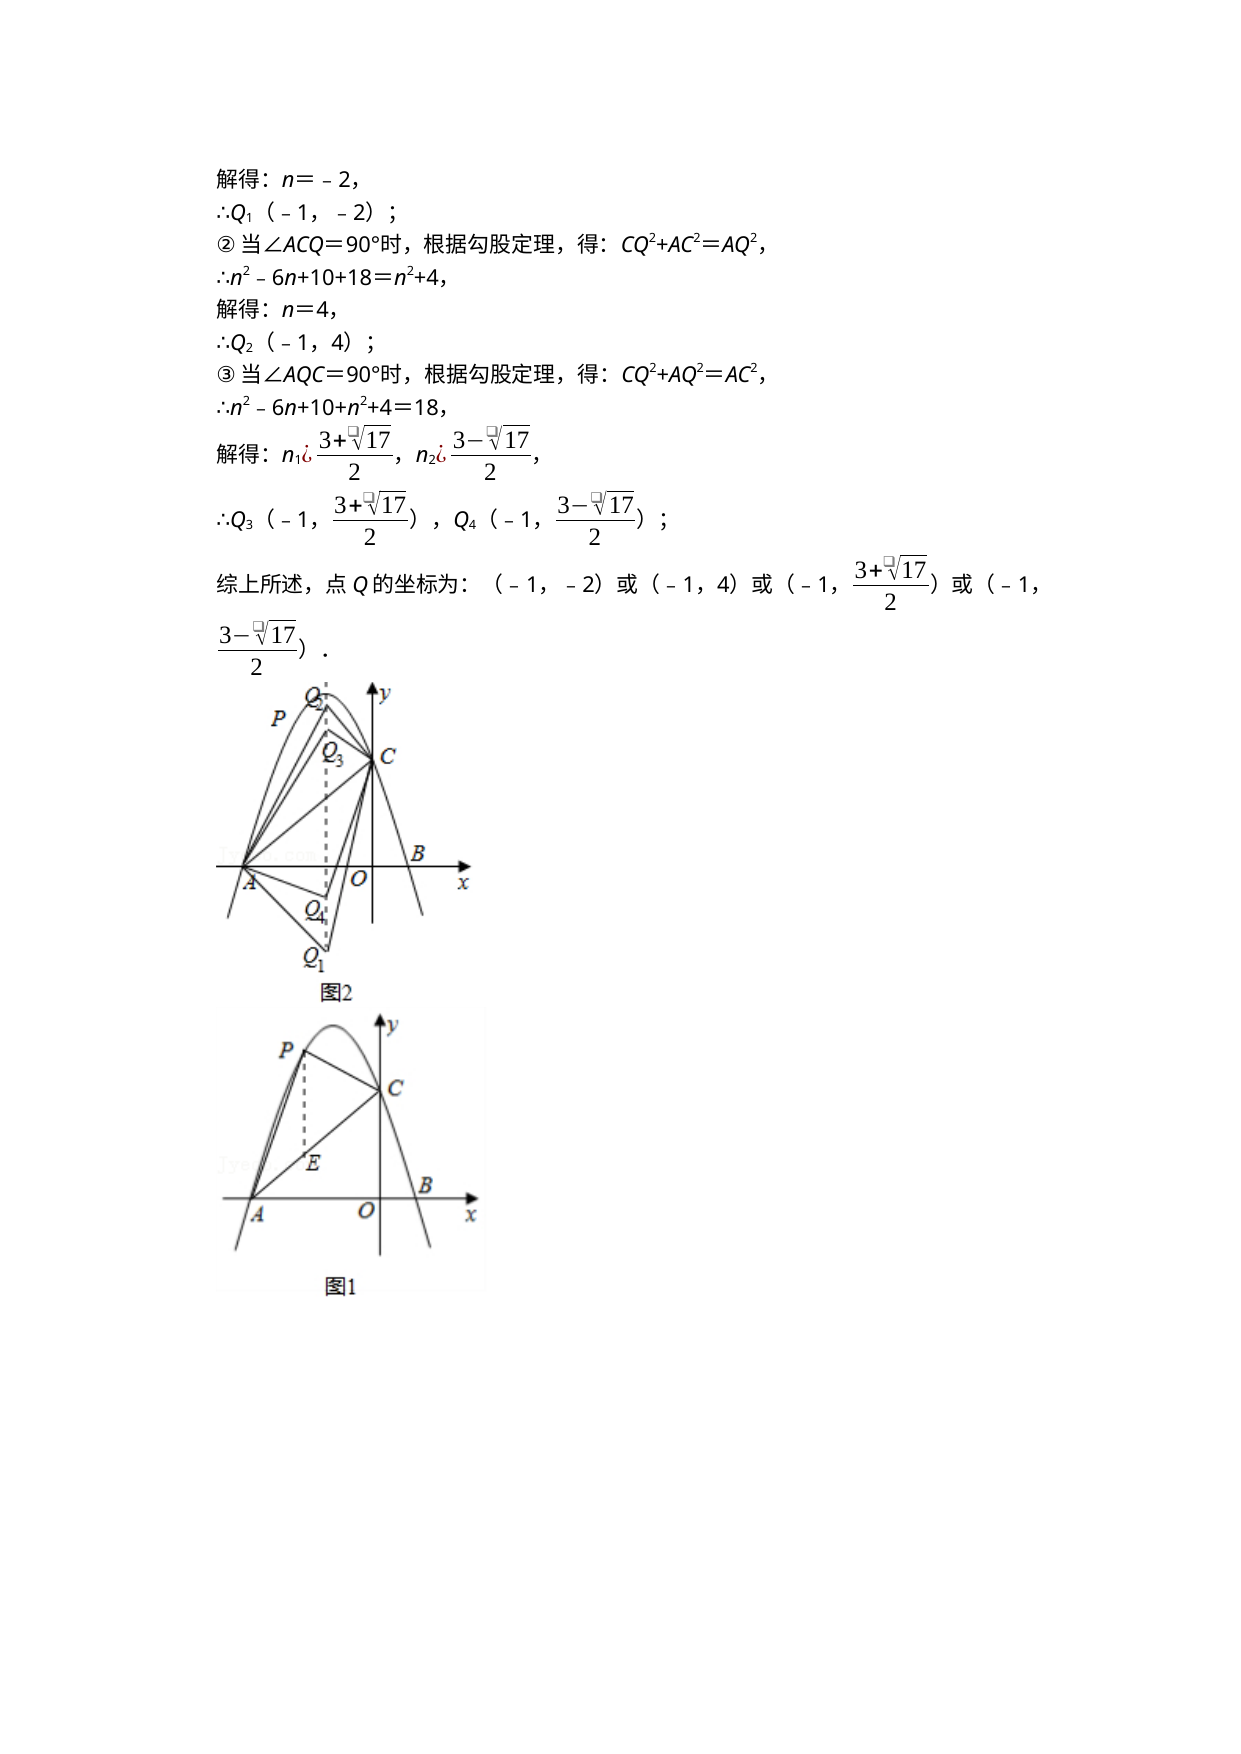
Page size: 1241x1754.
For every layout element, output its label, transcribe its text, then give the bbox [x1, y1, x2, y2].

text 解得：n＝﹣2， [216, 162, 1053, 194]
text ②当∠ACQ＝90°时，根据勾股定理，得：CQ2+AC2＝AQ2， [216, 227, 1053, 259]
text ③当∠AQC＝90°时，根据勾股定理，得：CQ2+AQ2＝AC2， [216, 357, 1053, 389]
picture [216, 682, 491, 1301]
text 解得：n1，n2， [216, 422, 1053, 487]
text ∴Q1（﹣1，﹣2）； [216, 194, 1053, 227]
text ∴n2﹣6n+10+18＝n2+4， [216, 259, 1053, 292]
text ∴Q3（﹣1，），Q4（﹣1，）； [216, 487, 1053, 552]
text ∴n2﹣6n+10+n2+4＝18， [216, 389, 1053, 422]
text 综上所述，点Q的坐标为：（﹣1，﹣2）或（﹣1，4）或（﹣1，）或（﹣1，）． [216, 552, 1053, 682]
text ∴Q2（﹣1，4）； [216, 324, 1053, 357]
text 解得：n＝4， [216, 292, 1053, 324]
